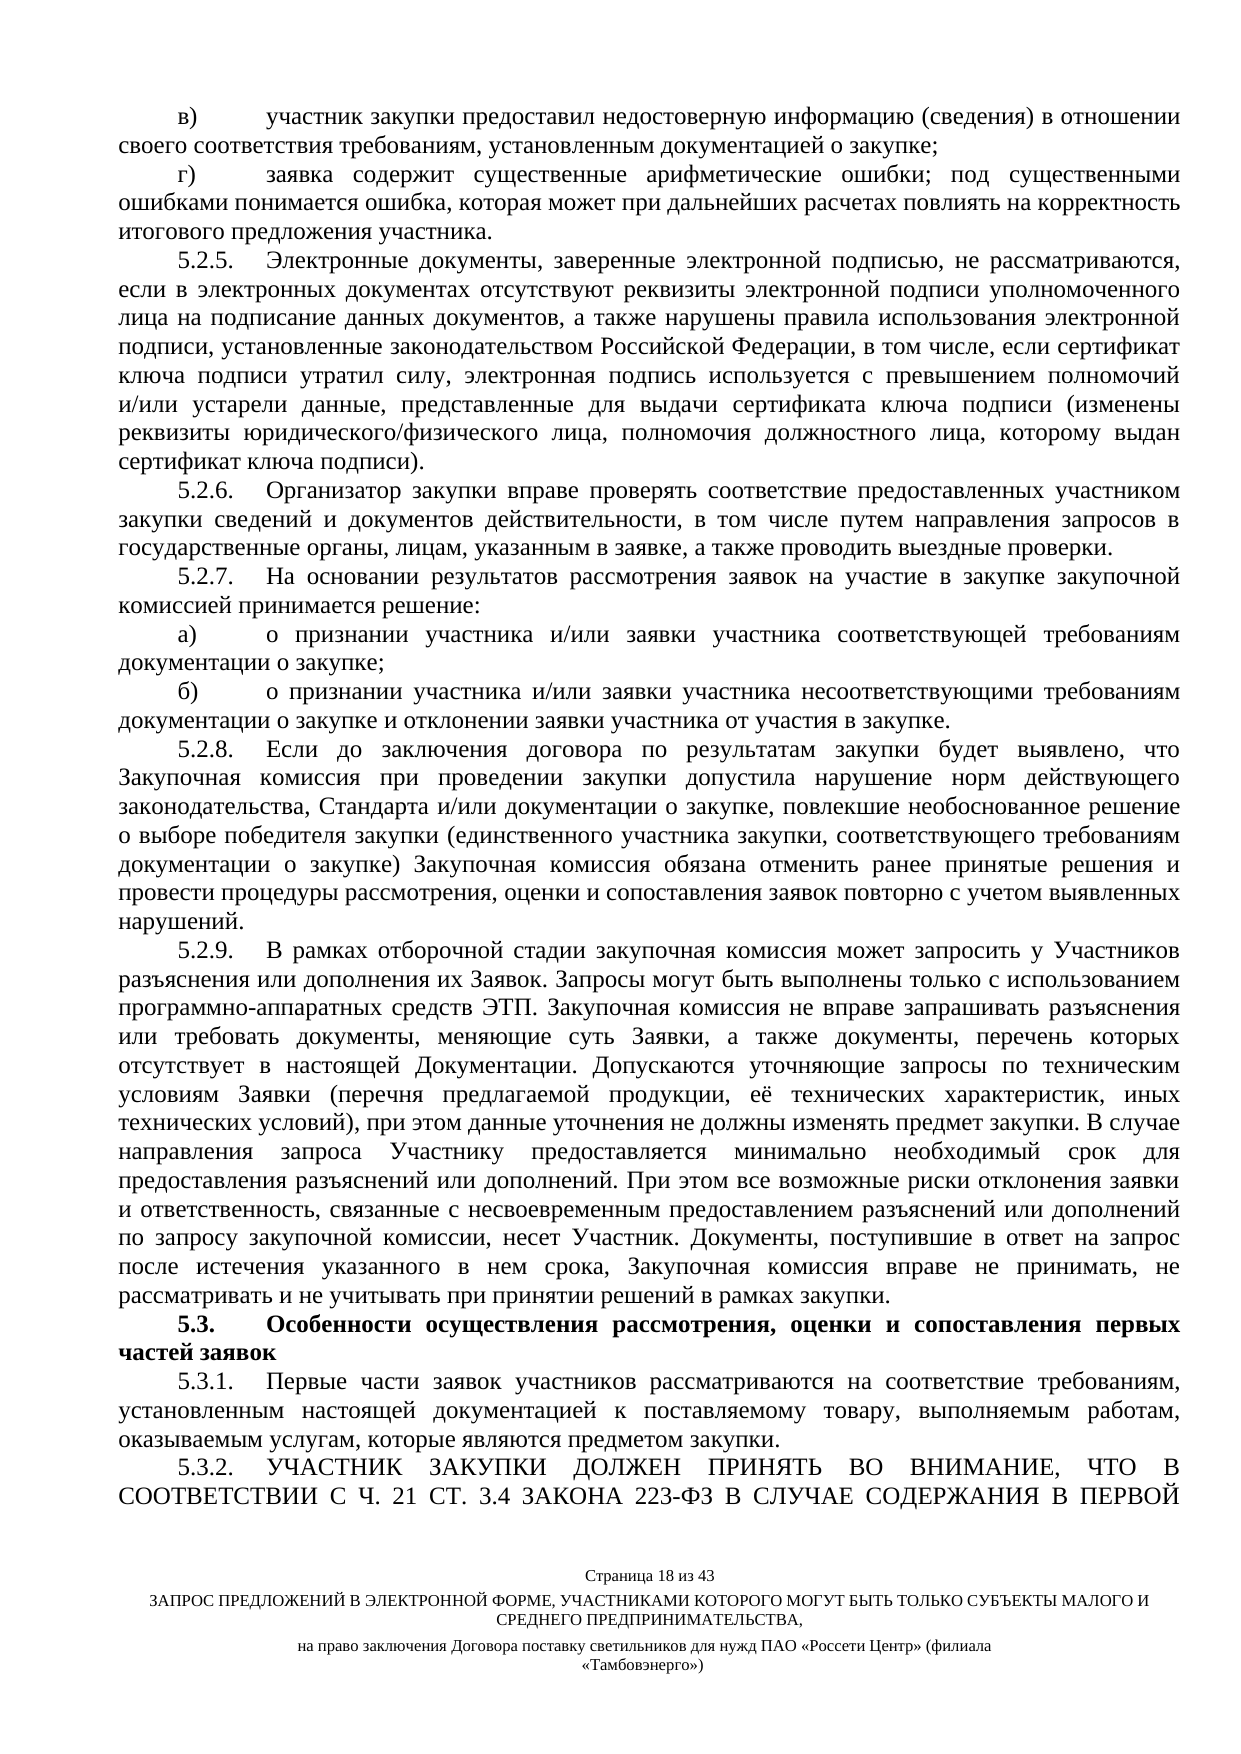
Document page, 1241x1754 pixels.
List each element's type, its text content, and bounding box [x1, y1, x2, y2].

subtitle Электронные документы, заверенные электронной подписью, не рассматриваются, если в электронных документах отсутствуют реквизиты электронной подписи уполномоченного лица на подписание данных документов, а также нарушены правила использования электронной подписи, установленные законодательством Российской Федерации, в том числе, если сертификат ключа подписи утратил силу, электронная подпись используется с превышением полномочий и/или устарели данные, представленные для выдачи сертификата ключа подписи (изменены реквизиты юридического/физического лица, полномочия должностного лица, которому выдан сертификат ключа подписи). [118, 245, 1181, 475]
subtitle Особенности осуществления рассмотрения, оценки и сопоставления первых частей заявок [118, 1309, 1181, 1366]
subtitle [118, 1452, 1181, 1510]
subtitle Организатор закупки вправе проверять соответствие предоставленных участником закупки сведений и документов действительности, в том числе путем направления запросов в государственные органы, лицам, указанным в заявке, а также проводить выездные проверки. [118, 475, 1181, 561]
subtitle В рамках отборочной стадии закупочная комиссия может запросить у Участников разъяснения или дополнения их Заявок. Запросы могут быть выполнены только с использованием программно-аппаратных средств ЭТП. Закупочная комиссия не вправе запрашивать разъяснения или требовать документы, меняющие суть Заявки, а также документы, перечень которых отсутствует в настоящей Документации. Допускаются уточняющие запросы по техническим условиям Заявки (перечня предлагаемой продукции, её технических характеристик, иных технических условий), при этом данные уточнения не должны изменять предмет закупки. В случае направления запроса Участнику предоставляется минимально необходимый срок для предоставления разъяснений или дополнений. При этом все возможные риски отклонения заявки и ответственность, связанные с несвоевременным предоставлением разъяснений или дополнений по запросу закупочной комиссии, несет Участник. Документы, поступившие в ответ на запрос после истечения указанного в нем срока, Закупочная комиссия вправе не принимать, не рассматривать и не учитывать при принятии решений в рамках закупки. [118, 935, 1181, 1309]
subtitle о признании участника и/или заявки участника несоответствующими требованиям документации о закупке и отклонении заявки участника от участия в закупке. [118, 676, 1181, 734]
subtitle Первые части заявок участников рассматриваются на соответствие требованиям, установленным настоящей документацией к поставляемому товару, выполняемым работам, оказываемым услугам, которые являются предметом закупки. [118, 1366, 1181, 1452]
subtitle Если до заключения договора по результатам закупки будет выявлено, что Закупочная комиссия при проведении закупки допустила нарушение норм действующего законодательства, Стандарта и/или документации о закупке, повлекшие необоснованное решение о выборе победителя закупки (единственного участника закупки, соответствующего требованиям документации о закупке) Закупочная комиссия обязана отменить ранее принятые решения и провести процедуры рассмотрения, оценки и сопоставления заявок повторно с учетом выявленных нарушений. [118, 734, 1181, 935]
subtitle о признании участника и/или заявки участника соответствующей требованиям документации о закупке; [118, 619, 1181, 676]
subtitle На основании результатов рассмотрения заявок на участие в закупке закупочной комиссией принимается решение: [118, 561, 1181, 619]
list участник закупки предоставил недостоверную информацию (сведения) в отношении своего соответствия требованиям, установленным документацией о закупке; [118, 101, 1181, 159]
list заявка содержит существенные арифметические ошибки; под существенными ошибками понимается ошибка, которая может при дальнейших расчетах повлиять на корректность итогового предложения участника. [118, 159, 1181, 245]
